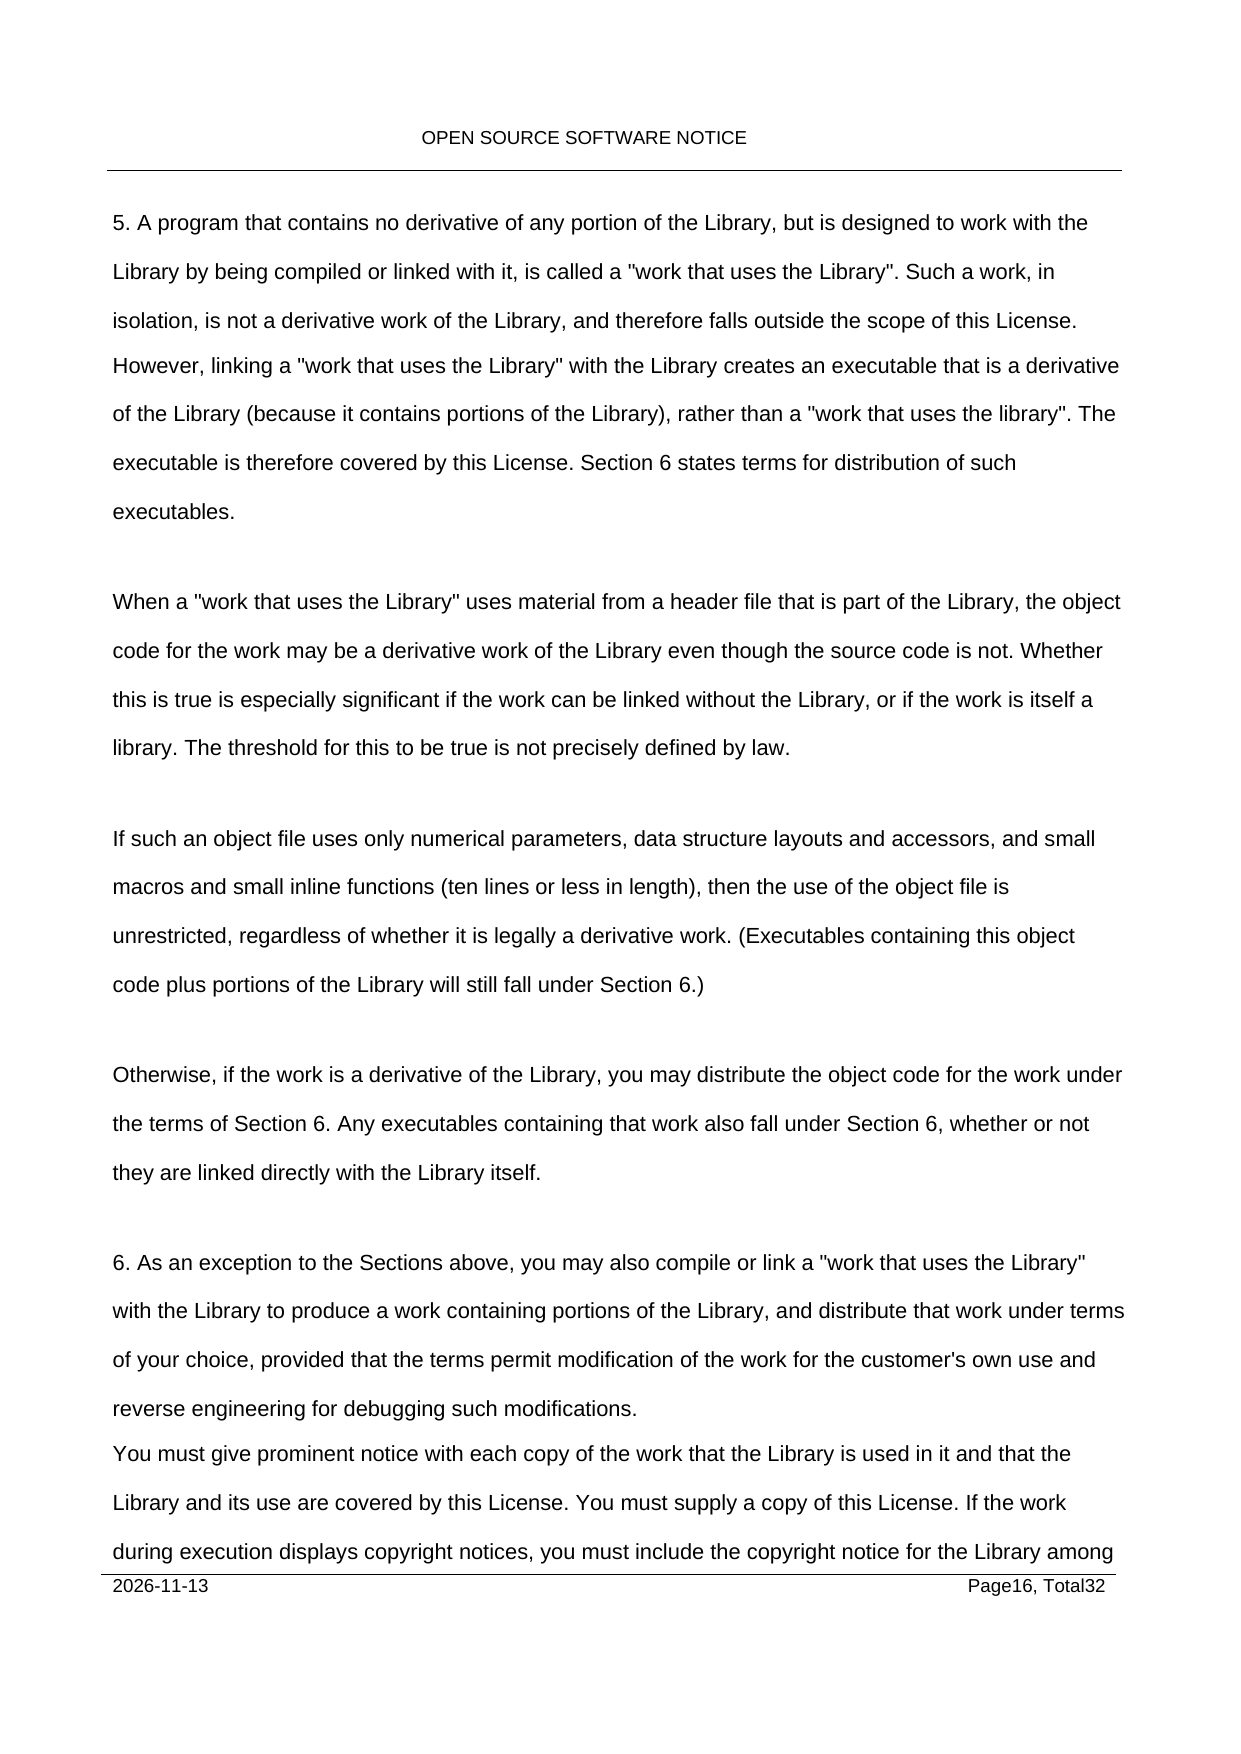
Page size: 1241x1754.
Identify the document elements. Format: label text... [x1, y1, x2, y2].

text However, linking a "work that uses the Library" with the Library creates an executable that is a derivative of the Library (because it contains portions of the Library), rather than a "work that uses the library". The executable is therefore covered by this License. Section 6 states terms for distribution of such executables. [112, 349, 1128, 528]
text 6. As an exception to the Sections above, you may also compile or link a "work that uses the Library" with the Library to produce a work containing portions of the Library, and distribute that work under terms of your choice, provided that the terms permit modification of the work for the customer's own use and reverse engineering for debugging such modifications. [112, 1246, 1128, 1425]
text If such an object file uses only numerical parameters, data structure layouts and accessors, and small macros and small inline functions (ten lines or less in length), then the use of the object file is unrestricted, regardless of whether it is legally a derivative work. (Executables containing this object code plus portions of the Library will still fall under Section 6.) [112, 822, 1128, 1001]
text When a "work that uses the Library" uses material from a header file that is part of the Library, the object code for the work may be a derivative work of the Library even though the source code is not. Whether this is true is especially significant if the work can be linked without the Library, or if the work is itself a library. The threshold for this to be true is not precisely defined by law. [112, 585, 1128, 764]
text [112, 1437, 1128, 1567]
text 5. A program that contains no derivative of any portion of the Library, but is designed to work with the Library by being compiled or linked with it, is called a "work that uses the Library". Such a work, in isolation, is not a derivative work of the Library, and therefore falls outside the scope of this License. [112, 206, 1128, 336]
text Otherwise, if the work is a derivative of the Library, you may distribute the object code for the work under the terms of Section 6. Any executables containing that work also fall under Section 6, whether or not they are linked directly with the Library itself. [112, 1058, 1128, 1188]
